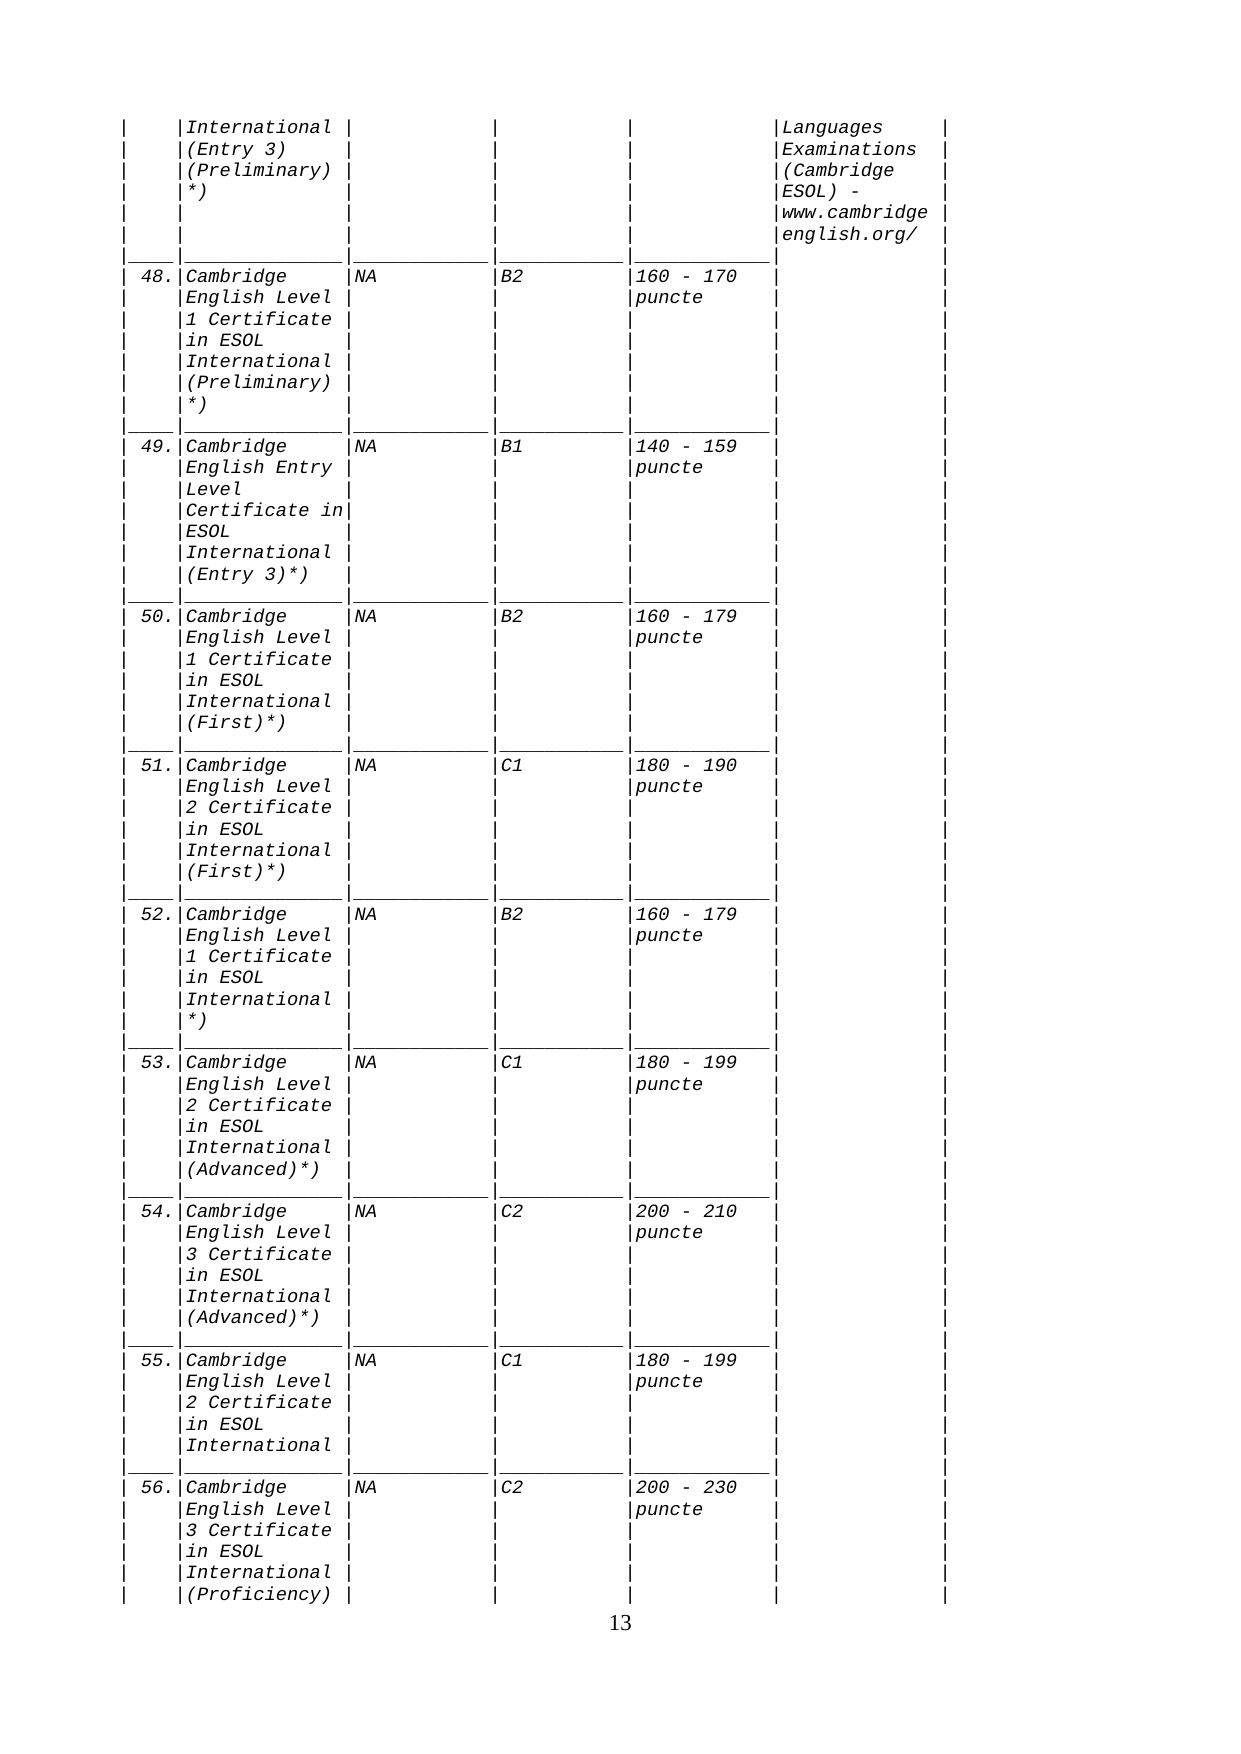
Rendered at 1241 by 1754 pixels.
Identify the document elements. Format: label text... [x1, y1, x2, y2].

text | |English Level | | |puncte | | [118, 1499, 1122, 1521]
text | |International | | | | | [118, 543, 1122, 564]
text | 53.|Cambridge |NA |C1 |180 - 199 | | [118, 1053, 1122, 1074]
text | |1 Certificate | | | | | [118, 309, 1122, 331]
text | |International | | | | | [118, 1138, 1122, 1159]
text | |English Entry | | |puncte | | [118, 458, 1122, 479]
text | |(Advanced)*) | | | | | [118, 1308, 1122, 1329]
text | |English Level | | |puncte | | [118, 1372, 1122, 1393]
text | |International | | | | | [118, 1436, 1122, 1457]
text | |in ESOL | | | | | [118, 819, 1122, 841]
text | |2 Certificate | | | | | [118, 798, 1122, 819]
text | |International | | | | | [118, 352, 1122, 373]
text | |International | | | | | [118, 841, 1122, 862]
text | |International | | | | | [118, 692, 1122, 713]
text | |2 Certificate | | | | | [118, 1096, 1122, 1117]
text |____|______________|____________|___________|____________| | [118, 586, 1122, 607]
text |____|______________|____________|___________|____________| | [118, 734, 1122, 756]
text | |in ESOL | | | | | [118, 1414, 1122, 1436]
text | |International | | | |Languages | [118, 118, 1122, 139]
text |____|______________|____________|___________|____________| | [118, 1032, 1122, 1053]
text | |*) | | | | | [118, 1011, 1122, 1032]
text | | | | | |www.cambridge | [118, 203, 1122, 224]
text | 55.|Cambridge |NA |C1 |180 - 199 | | [118, 1351, 1122, 1372]
text | |1 Certificate | | | | | [118, 947, 1122, 968]
text | |ESOL | | | | | [118, 522, 1122, 543]
text | |in ESOL | | | | | [118, 671, 1122, 692]
text | |(Proficiency) | | | | | [118, 1584, 1122, 1606]
text | |English Level | | |puncte | | [118, 926, 1122, 947]
text |____|______________|____________|___________|____________| | [118, 246, 1122, 267]
text | |(Entry 3)*) | | | | | [118, 564, 1122, 586]
text | |English Level | | |puncte | | [118, 777, 1122, 798]
text | |3 Certificate | | | | | [118, 1244, 1122, 1266]
text | |Certificate in| | | | | [118, 501, 1122, 522]
text |____|______________|____________|___________|____________| | [118, 1457, 1122, 1478]
text | |(First)*) | | | | | [118, 862, 1122, 883]
text | |2 Certificate | | | | | [118, 1393, 1122, 1414]
text | |(Advanced)*) | | | | | [118, 1159, 1122, 1181]
text | |International | | | | | [118, 1563, 1122, 1584]
text | |1 Certificate | | | | | [118, 649, 1122, 671]
text | |International | | | | | [118, 989, 1122, 1011]
text |____|______________|____________|___________|____________| | [118, 416, 1122, 437]
text |____|______________|____________|___________|____________| | [118, 1329, 1122, 1351]
text | |in ESOL | | | | | [118, 968, 1122, 989]
text | |in ESOL | | | | | [118, 1542, 1122, 1563]
text | |Level | | | | | [118, 479, 1122, 501]
text | |(First)*) | | | | | [118, 713, 1122, 734]
text | | | | | |english.org/ | [118, 224, 1122, 246]
text |____|______________|____________|___________|____________| | [118, 883, 1122, 904]
text | 48.|Cambridge |NA |B2 |160 - 170 | | [118, 267, 1122, 288]
text | 49.|Cambridge |NA |B1 |140 - 159 | | [118, 437, 1122, 458]
text | 52.|Cambridge |NA |B2 |160 - 179 | | [118, 904, 1122, 926]
text | |in ESOL | | | | | [118, 331, 1122, 352]
text | |*) | | | | | [118, 394, 1122, 416]
text | |in ESOL | | | | | [118, 1117, 1122, 1138]
text | |(Entry 3) | | | |Examinations | [118, 139, 1122, 161]
text | |English Level | | |puncte | | [118, 1223, 1122, 1244]
text | |International | | | | | [118, 1287, 1122, 1308]
text | |*) | | | |ESOL) - | [118, 182, 1122, 203]
text | |English Level | | |puncte | | [118, 288, 1122, 309]
text | 54.|Cambridge |NA |C2 |200 - 210 | | [118, 1202, 1122, 1223]
text | |English Level | | |puncte | | [118, 628, 1122, 649]
text | |(Preliminary) | | | |(Cambridge | [118, 161, 1122, 182]
text | |English Level | | |puncte | | [118, 1074, 1122, 1096]
text | 50.|Cambridge |NA |B2 |160 - 179 | | [118, 607, 1122, 628]
text | |3 Certificate | | | | | [118, 1521, 1122, 1542]
text | |in ESOL | | | | | [118, 1266, 1122, 1287]
text | |(Preliminary) | | | | | [118, 373, 1122, 394]
text |____|______________|____________|___________|____________| | [118, 1181, 1122, 1202]
text | 51.|Cambridge |NA |C1 |180 - 190 | | [118, 756, 1122, 777]
text | 56.|Cambridge |NA |C2 |200 - 230 | | [118, 1478, 1122, 1499]
